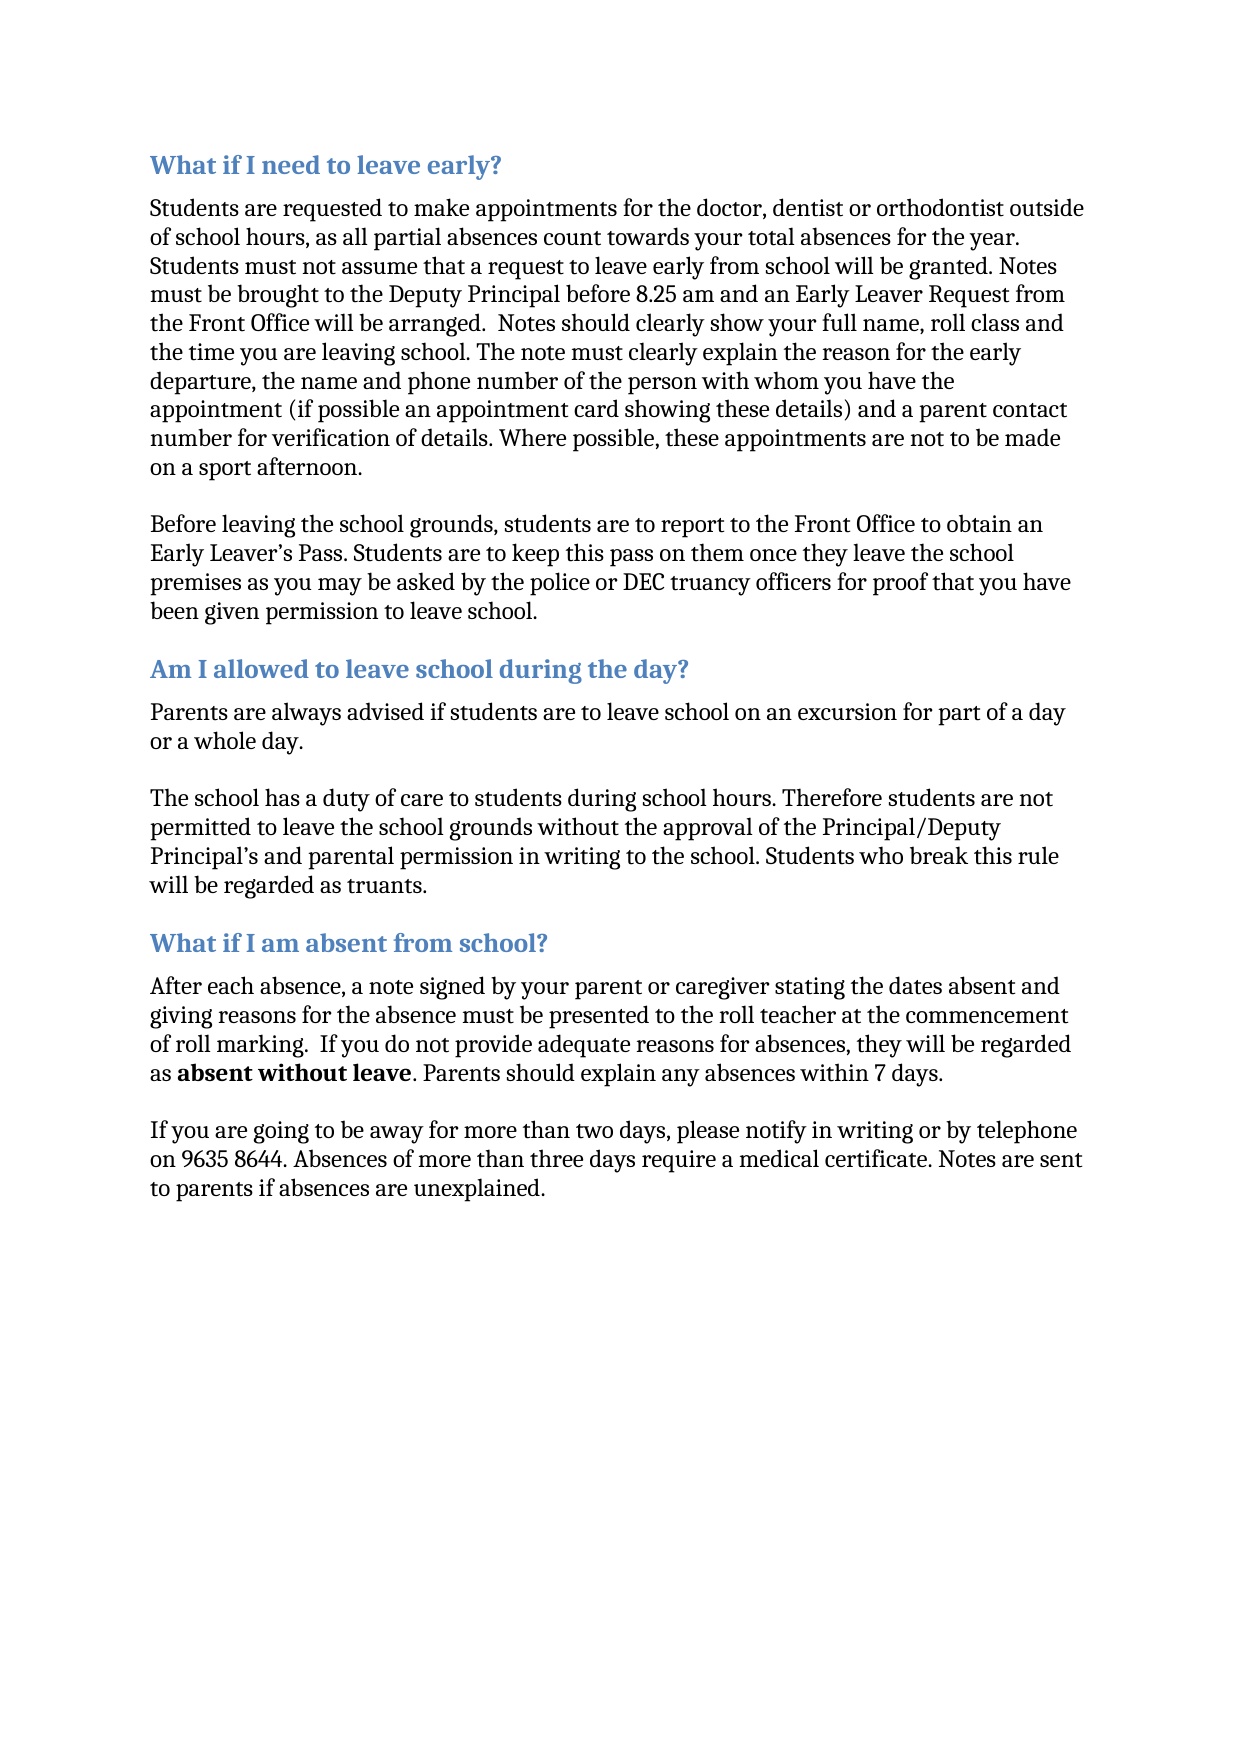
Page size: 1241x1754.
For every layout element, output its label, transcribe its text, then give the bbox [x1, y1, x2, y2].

subtitle What if I am absent from school? [150, 928, 1090, 959]
text Parents are always advised if students are to leave school on an excursion for part of a day or a whole day. [150, 698, 1090, 756]
text Before leaving the school grounds, students are to report to the Front Office to obtain an Early Leaver’s Pass. Students are to keep this pass on them once they leave the school premises as you may be asked by the police or DEC truancy officers for proof that you have been given permission to leave school. [150, 510, 1090, 625]
text Students are requested to make appointments for the doctor, dentist or orthodontist outside of school hours, as all partial absences count towards your total absences for the year. Students must not assume that a request to leave early from school will be granted. Notes must be brought to the Deputy Principal before 8.25 am and an Early Leaver Request from the Front Office will be arranged. Notes should clearly show your full name, roll class and the time you are leaving school. The note must clearly explain the reason for the early departure, the name and phone number of the person with whom you have the appointment (if possible an appointment card showing these details) and a parent contact number for verification of details. Where possible, these appointments are not to be made on a sport afternoon. [150, 194, 1090, 482]
subtitle Am I allowed to leave school during the day? [150, 654, 1090, 685]
text If you are going to be away for more than two days, please notify in writing or by telephone on 9635 8644. Absences of more than three days require a medical certificate. Notes are sent to parents if absences are unexplained. [150, 1116, 1090, 1202]
text After each absence, a note signed by your parent or caregiver stating the dates absent and giving reasons for the absence must be presented to the roll teacher at the commencement of roll marking. If you do not provide adequate reasons for absences, they will be regarded as absent without leave. Parents should explain any absences within 7 days. [150, 972, 1090, 1087]
subtitle What if I need to leave early? [150, 150, 1090, 181]
text The school has a duty of care to students during school hours. Therefore students are not permitted to leave the school grounds without the approval of the Principal/Deputy Principal’s and parental permission in writing to the school. Students who break this rule will be regarded as truants. [150, 784, 1090, 899]
